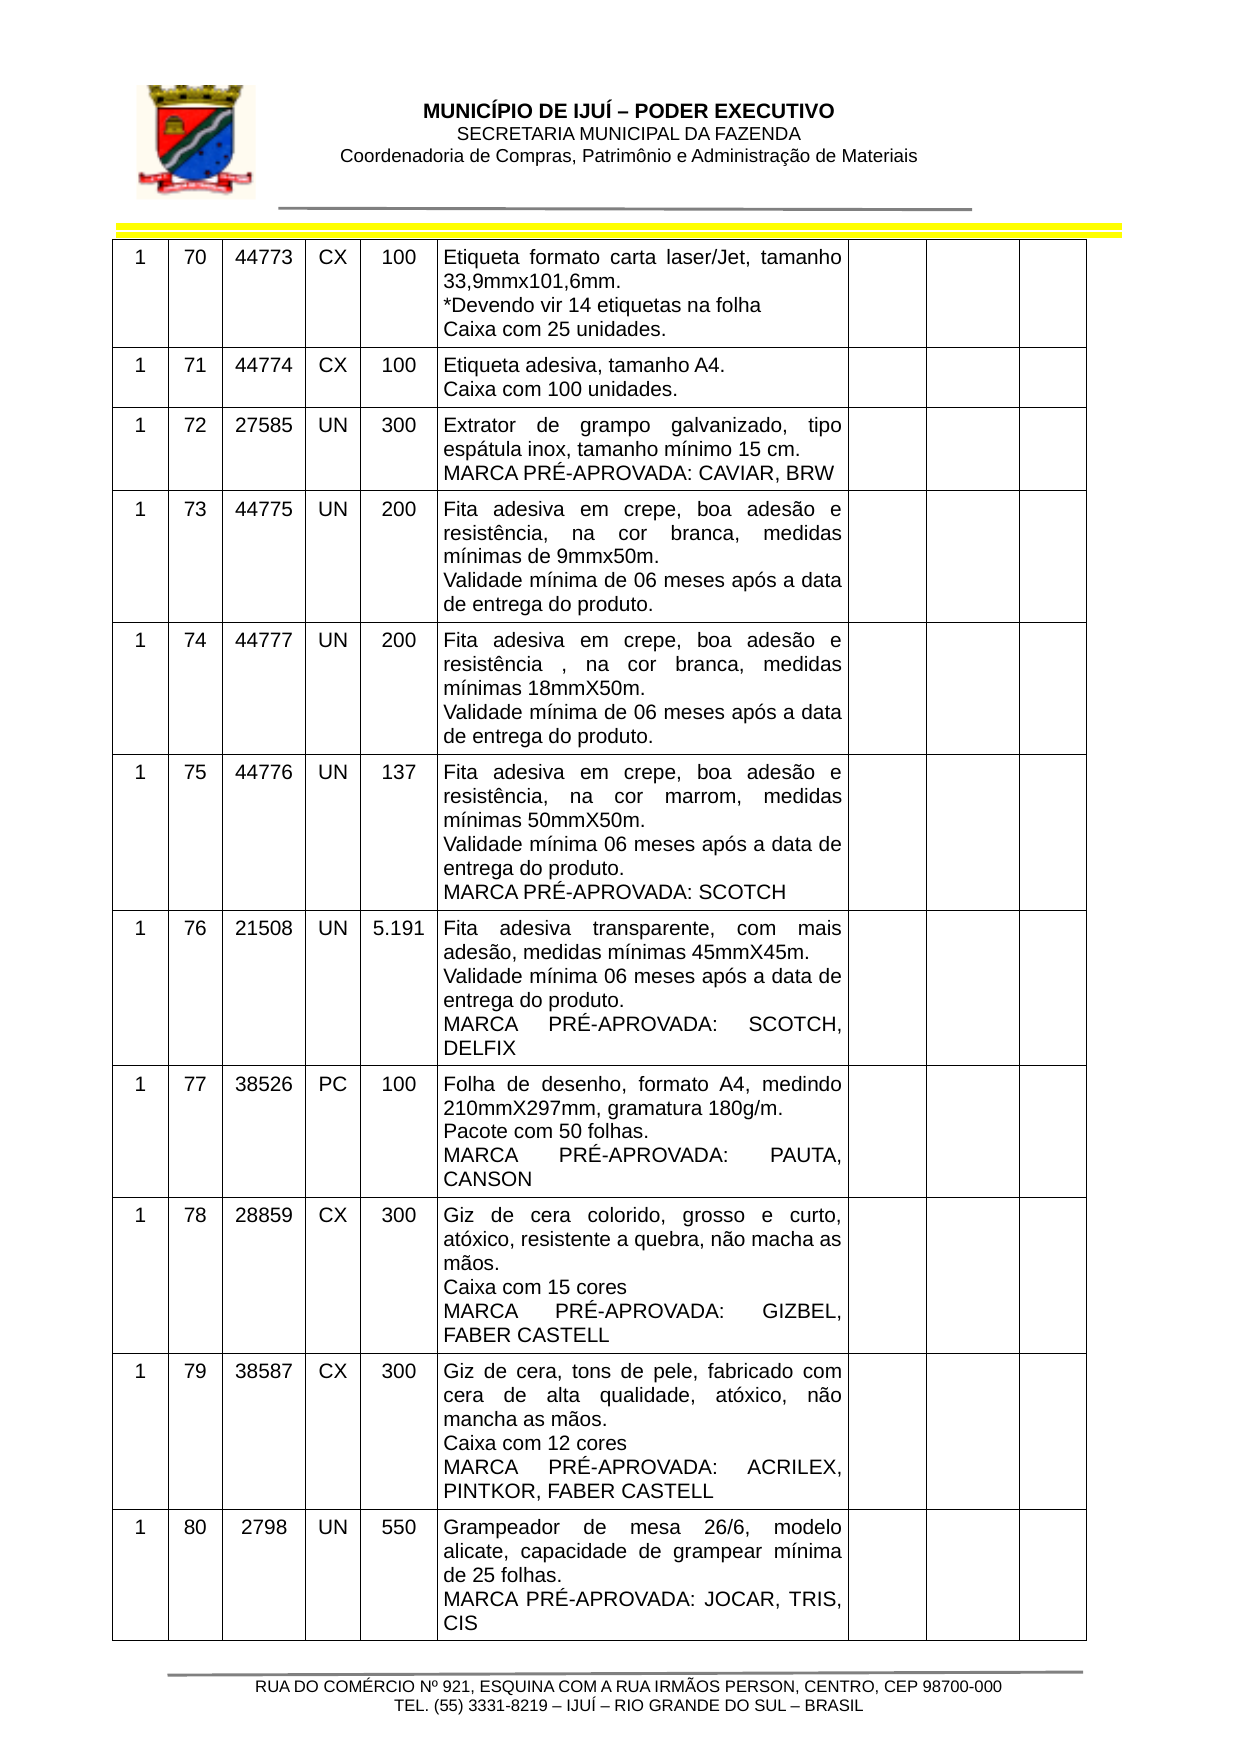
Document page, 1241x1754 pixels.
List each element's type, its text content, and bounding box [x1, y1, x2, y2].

table_cell 1 [113, 348, 168, 406]
table_cell 38526 [223, 1066, 305, 1197]
table_cell 1 [113, 408, 168, 490]
table_cell 300 [361, 1354, 437, 1508]
table_cell 100 [361, 348, 437, 406]
table_cell [1020, 348, 1086, 406]
table_cell Grampeador de mesa 26/6, modelo alicate, capacidade de grampear mínima de 25 folhas. MARCA PRÉ-APROVADA: JOCAR, TRIS, CIS [438, 1510, 848, 1640]
table_cell Giz de cera, tons de pele, fabricado com cera de alta qualidade, atóxico, não mancha as mãos. Caixa com 12 cores MARCA PRÉ-APROVADA: ACRILEX, PINTKOR, FABER CASTELL [438, 1354, 848, 1508]
table_cell 74 [169, 623, 222, 754]
table_cell [849, 1198, 926, 1353]
table_cell [849, 623, 926, 754]
table_cell [927, 408, 1019, 490]
table_cell [849, 240, 926, 346]
table_cell 550 [361, 1510, 437, 1640]
table_cell 77 [169, 1066, 222, 1197]
table_cell 44776 [223, 755, 305, 909]
table_cell 70 [169, 240, 222, 346]
table_cell [849, 755, 926, 909]
table_cell UN [306, 1510, 360, 1640]
table_cell 80 [169, 1510, 222, 1640]
table_cell [927, 1510, 1019, 1640]
table_cell UN [306, 408, 360, 490]
table_cell Fita adesiva em crepe, boa adesão e resistência, na cor marrom, medidas mínimas 50mmX50m. Validade mínima 06 meses após a data de entrega do produto. MARCA PRÉ-APROVADA: SCOTCH [438, 755, 848, 909]
picture [135, 85, 256, 202]
table_cell 1 [113, 240, 168, 346]
table_cell [849, 408, 926, 490]
table_cell 71 [169, 348, 222, 406]
table_cell 1 [113, 755, 168, 909]
table_cell Etiqueta formato carta laser/Jet, tamanho 33,9mmx101,6mm. *Devendo vir 14 etiquetas na folha Caixa com 25 unidades. [438, 240, 848, 346]
table_cell [849, 1510, 926, 1640]
table_cell 1 [113, 1198, 168, 1353]
table_cell Fita adesiva em crepe, boa adesão e resistência , na cor branca, medidas mínimas 18mmX50m. Validade mínima de 06 meses após a data de entrega do produto. [438, 623, 848, 754]
table_cell 75 [169, 755, 222, 909]
table_cell 137 [361, 755, 437, 909]
table_cell 300 [361, 408, 437, 490]
table_cell [1020, 491, 1086, 622]
table_cell Fita adesiva em crepe, boa adesão e resistência, na cor branca, medidas mínimas de 9mmx50m. Validade mínima de 06 meses após a data de entrega do produto. [438, 491, 848, 622]
table_cell [927, 240, 1019, 346]
table_cell [927, 911, 1019, 1065]
table_cell [1020, 240, 1086, 346]
table_cell Fita adesiva transparente, com mais adesão, medidas mínimas 45mmX45m. Validade mínima 06 meses após a data de entrega do produto. MARCA PRÉ-APROVADA: SCOTCH, DELFIX [438, 911, 848, 1065]
table_cell [1020, 1354, 1086, 1508]
table_cell 1 [113, 1510, 168, 1640]
table_cell PC [306, 1066, 360, 1197]
table_cell 100 [361, 240, 437, 346]
table_cell 27585 [223, 408, 305, 490]
table_cell [849, 491, 926, 622]
table_cell 21508 [223, 911, 305, 1065]
table_cell 300 [361, 1198, 437, 1353]
table_cell UN [306, 491, 360, 622]
table_cell 1 [113, 1354, 168, 1508]
table_cell [927, 1066, 1019, 1197]
table_cell 44773 [223, 240, 305, 346]
table_cell 44774 [223, 348, 305, 406]
table_cell 200 [361, 623, 437, 754]
table_cell UN [306, 911, 360, 1065]
table_cell 1 [113, 1066, 168, 1197]
table_cell 1 [113, 623, 168, 754]
table_cell 2798 [223, 1510, 305, 1640]
table_cell [927, 1354, 1019, 1508]
table_cell UN [306, 623, 360, 754]
table_cell [1020, 911, 1086, 1065]
table_cell 79 [169, 1354, 222, 1508]
table_cell 78 [169, 1198, 222, 1353]
table_cell 200 [361, 491, 437, 622]
table_cell 73 [169, 491, 222, 622]
table_cell 44775 [223, 491, 305, 622]
table_cell 5.191 [361, 911, 437, 1065]
table_cell CX [306, 1198, 360, 1353]
table_cell CX [306, 240, 360, 346]
table_cell [1020, 755, 1086, 909]
table_cell Folha de desenho, formato A4, medindo 210mmX297mm, gramatura 180g/m. Pacote com 50 folhas. MARCA PRÉ-APROVADA: PAUTA, CANSON [438, 1066, 848, 1197]
table_cell 28859 [223, 1198, 305, 1353]
table_cell [927, 1198, 1019, 1353]
table_cell Giz de cera colorido, grosso e curto, atóxico, resistente a quebra, não macha as mãos. Caixa com 15 cores MARCA PRÉ-APROVADA: GIZBEL, FABER CASTELL [438, 1198, 848, 1353]
table_cell [849, 1354, 926, 1508]
table_cell [1020, 1198, 1086, 1353]
table_cell 72 [169, 408, 222, 490]
table_cell [849, 1066, 926, 1197]
table_cell CX [306, 1354, 360, 1508]
table_cell [1020, 623, 1086, 754]
table_cell [1020, 408, 1086, 490]
table_cell 44777 [223, 623, 305, 754]
table_cell [927, 491, 1019, 622]
table_cell 1 [113, 911, 168, 1065]
table_cell [927, 755, 1019, 909]
table_cell CX [306, 348, 360, 406]
table_cell [1020, 1510, 1086, 1640]
table_cell [849, 911, 926, 1065]
table_cell UN [306, 755, 360, 909]
table_cell 100 [361, 1066, 437, 1197]
table_cell [927, 348, 1019, 406]
table_cell 38587 [223, 1354, 305, 1508]
table_cell Etiqueta adesiva, tamanho A4. Caixa com 100 unidades. [438, 348, 848, 406]
table_cell [849, 348, 926, 406]
table_cell 1 [113, 491, 168, 622]
table_cell [927, 623, 1019, 754]
table_cell 76 [169, 911, 222, 1065]
table_cell Extrator de grampo galvanizado, tipo espátula inox, tamanho mínimo 15 cm. MARCA PRÉ-APROVADA: CAVIAR, BRW [438, 408, 848, 490]
table_cell [1020, 1066, 1086, 1197]
